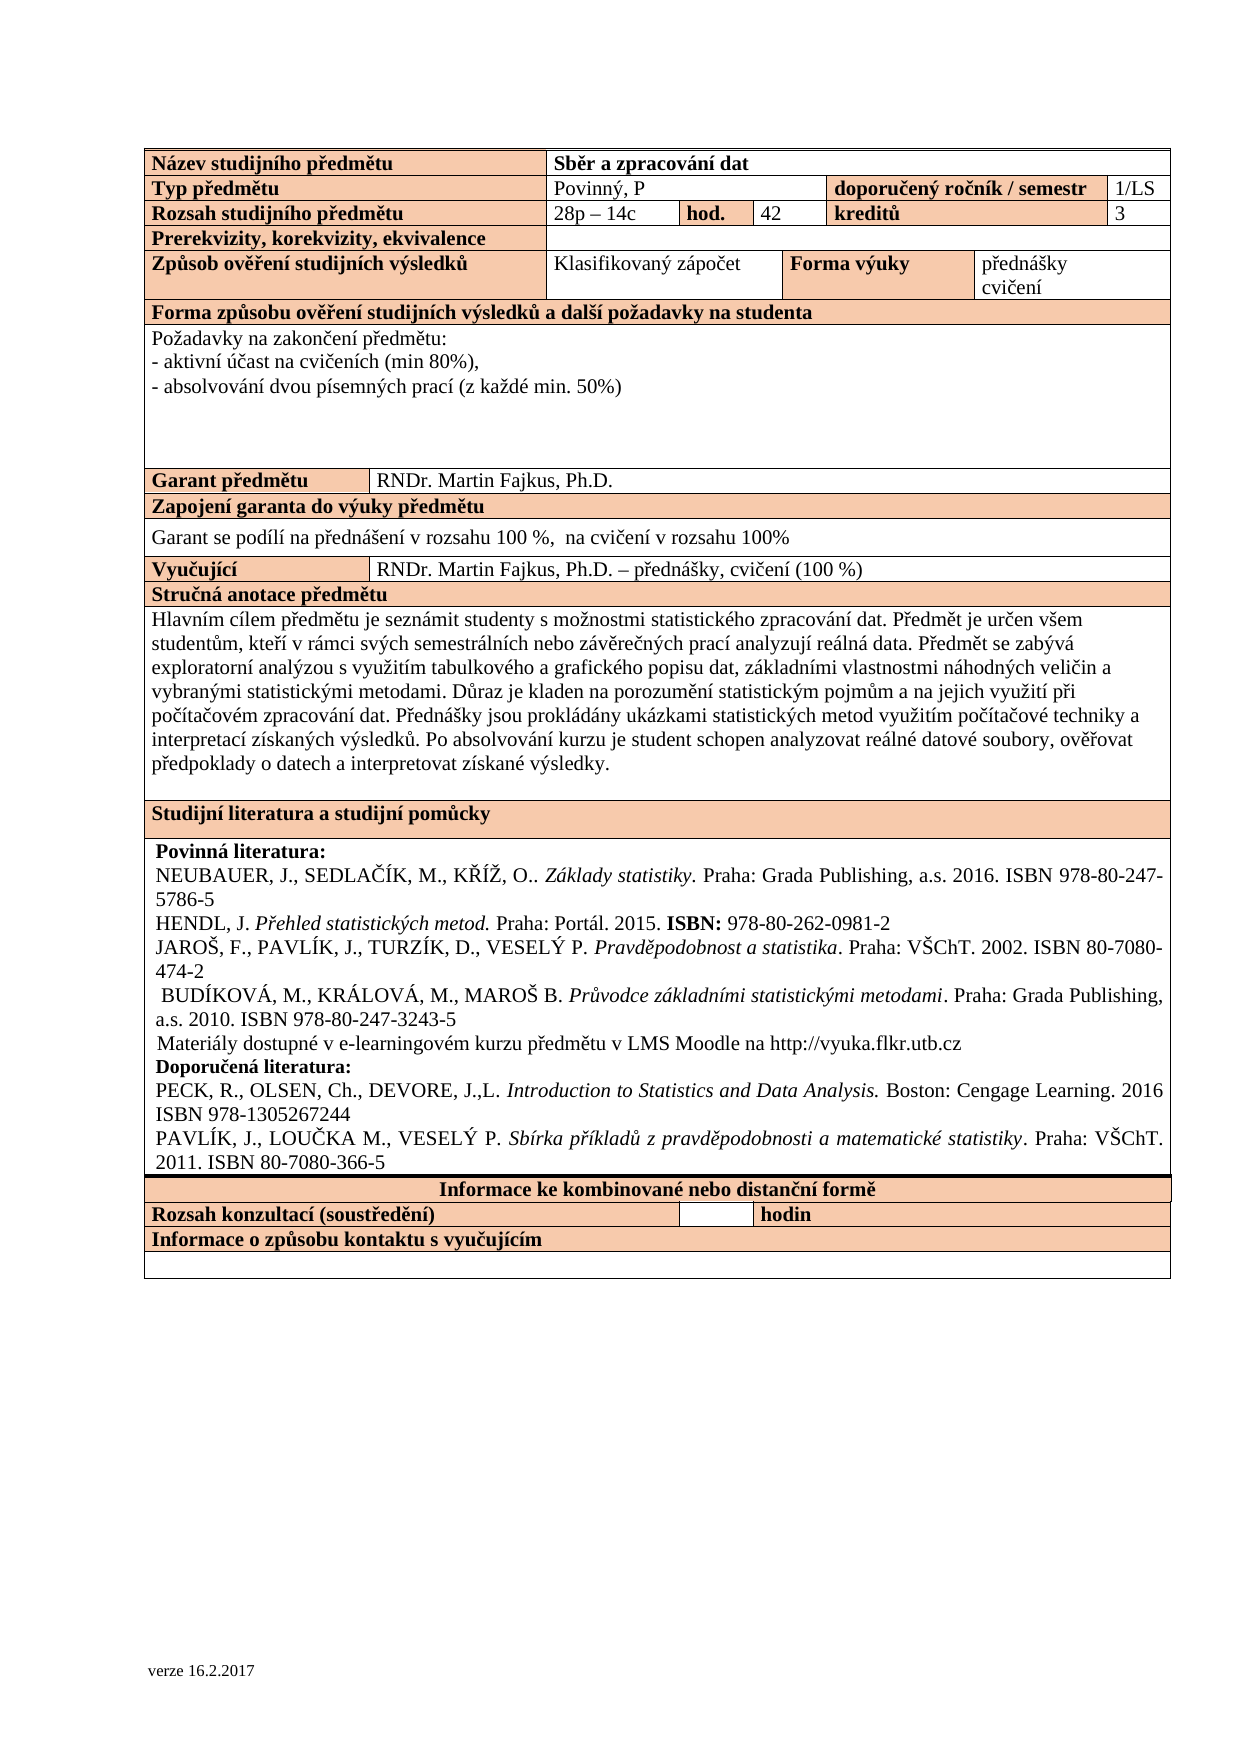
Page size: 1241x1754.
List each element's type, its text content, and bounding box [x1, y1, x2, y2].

table_cell Typ předmětu [145, 176, 546, 200]
table_cell RNDr. Martin Fajkus, Ph.D. – přednášky, cvičení (100 %) [370, 557, 1170, 581]
table_cell [547, 226, 1170, 250]
table_cell Garant se podílí na přednášení v rozsahu 100 %, na cvičení v rozsahu 100% [145, 519, 1170, 556]
table_cell Prerekvizity, korekvizity, ekvivalence [145, 226, 546, 250]
table_cell 1/LS [1108, 176, 1170, 200]
table_cell Informace ke kombinované nebo distanční formě [145, 1178, 1171, 1201]
table_cell 3 [1108, 201, 1170, 225]
table_cell Rozsah studijního předmětu [145, 201, 546, 225]
table_cell Informace o způsobu kontaktu s vyučujícím [145, 1227, 1170, 1251]
table_cell Povinná literatura: NEUBAUER, J., SEDLAČÍK, M., KŘÍŽ, O.. Základy statistiky. Praha: Grada Publishing, a.s. 2016. ISBN 978-80-247-5786-5 HENDL, J. Přehled statistických metod. Praha: Portál. 2015. ISBN: 978-80-262-0981-2 JAROŠ, F., PAVLÍK, J., TURZÍK, D., VESELÝ P. Pravděpodobnost a statistika. Praha: VŠChT. 2002. ISBN 80-7080-474-2 BUDÍKOVÁ, M., KRÁLOVÁ, M., MAROŠ B. Průvodce základními statistickými metodami. Praha: Grada Publishing, a.s. 2010. ISBN 978-80-247-3243-5 Materiály dostupné v e-learningovém kurzu předmětu v LMS Moodle na http://vyuka.flkr.utb.cz Doporučená literatura: PECK, R., OLSEN, Ch., DEVORE, J.,L. Introduction to Statistics and Data Analysis. Boston: Cengage Learning. 2016 ISBN 978-1305267244 PAVLÍK, J., LOUČKA M., VESELÝ P. Sbírka příkladů z pravděpodobnosti a matematické statistiky. Praha: VŠChT. 2011. ISBN 80-7080-366-5 [145, 839, 1170, 1174]
table_cell Forma způsobu ověření studijních výsledků a další požadavky na studenta [145, 300, 1170, 324]
table_cell hodin [754, 1203, 1170, 1226]
table_cell Klasifikovaný zápočet [547, 251, 782, 299]
table_cell kreditů [827, 201, 1107, 225]
table_cell doporučený ročník / semestr [827, 176, 1107, 200]
table_cell Způsob ověření studijních výsledků [145, 251, 546, 299]
table_cell přednášky cvičení [975, 251, 1170, 299]
table_cell Forma výuky [783, 251, 974, 299]
table_cell Rozsah konzultací (soustředění) [145, 1203, 679, 1226]
table_cell RNDr. Martin Fajkus, Ph.D. [370, 469, 1170, 492]
table_cell 42 [754, 201, 826, 225]
table_cell Garant předmětu [145, 469, 369, 492]
table_cell [680, 1203, 753, 1226]
table_cell Zapojení garanta do výuky předmětu [145, 494, 1170, 518]
table_cell Hlavním cílem předmětu je seznámit studenty s možnostmi statistického zpracování dat. Předmět je určen všem studentům, kteří v rámci svých semestrálních nebo závěrečných prací analyzují reálná data. Předmět se zabývá exploratorní analýzou s využitím tabulkového a grafického popisu dat, základními vlastnostmi náhodných veličin a vybranými statistickými metodami. Důraz je kladen na porozumění statistickým pojmům a na jejich využití při počítačovém zpracování dat. Přednášky jsou prokládány ukázkami statistických metod využitím počítačové techniky a interpretací získaných výsledků. Po absolvování kurzu je student schopen analyzovat reálné datové soubory, ověřovat předpoklady o datech a interpretovat získané výsledky. [145, 607, 1170, 799]
table_cell Studijní literatura a studijní pomůcky [145, 801, 1170, 838]
table_cell [145, 1252, 1170, 1278]
table_cell 28p – 14c [547, 201, 679, 225]
table_cell Sběr a zpracování dat [547, 151, 1170, 175]
table_cell Název studijního předmětu [145, 151, 546, 175]
table_cell hod. [680, 201, 753, 225]
table_cell Povinný, P [547, 176, 826, 200]
table_cell Vyučující [145, 557, 369, 581]
table_cell Stručná anotace předmětu [145, 582, 1170, 606]
table_cell Požadavky na zakončení předmětu: - aktivní účast na cvičeních (min 80%), - absolvování dvou písemných prací (z každé min. 50%) [145, 325, 1170, 467]
